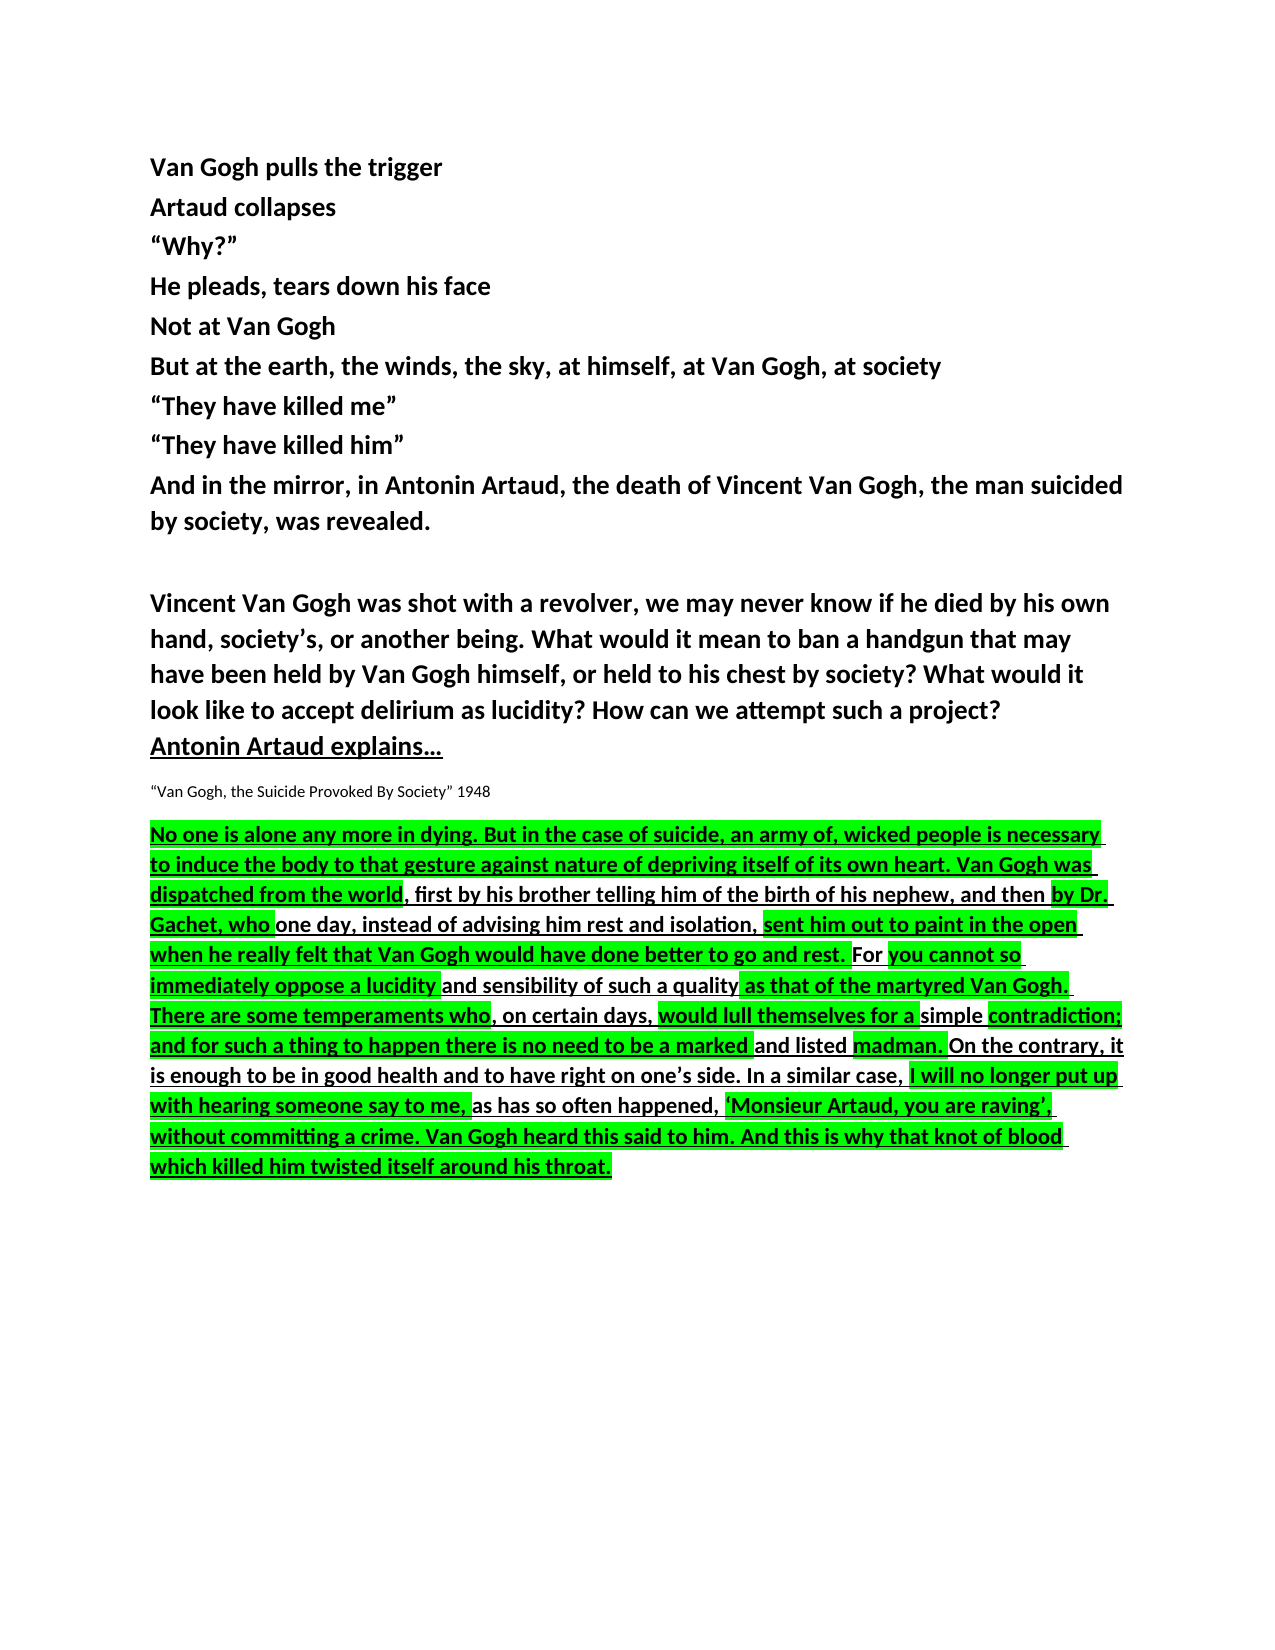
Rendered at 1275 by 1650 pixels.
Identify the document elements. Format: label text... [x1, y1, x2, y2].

subtitle “They have killed him” [150, 428, 1125, 462]
subtitle But at the earth, the winds, the sky, at himself, at Van Gogh, at society [150, 349, 1125, 382]
subtitle Not at Van Gogh [150, 309, 1125, 342]
subtitle And in the mirror, in Antonin Artaud, the death of Vincent Van Gogh, the man suicided by society, was revealed. [150, 468, 1125, 537]
subtitle “Why?” [150, 229, 1125, 263]
text Antonin Artaud explains… [150, 729, 1125, 762]
subtitle Van Gogh pulls the trigger [150, 150, 1125, 183]
text “Van Gogh, the Suicide Provoked By Society” 1948 [150, 781, 1125, 802]
subtitle “They have killed me” [150, 389, 1125, 422]
subtitle He pleads, tears down his face [150, 269, 1125, 302]
subtitle Artaud collapses [150, 190, 1125, 223]
subtitle Vincent Van Gogh was shot with a revolver, we may never know if he died by his own hand, society’s, or another being. What would it mean to ban a handgun that may have been held by Van Gogh himself, or held to his chest by society? What would it look like to accept delirium as lucidity? How can we attempt such a project? [150, 586, 1125, 726]
text No one is alone any more in dying. But in the case of suicide, an army of, wicked people is necessary to induce the body to that gesture against nature of depriving itself of its own heart. Van Gogh was dispatched from the world, first by his brother telling him of the birth of his nephew, and then by Dr. Gachet, who one day, instead of advising him rest and isolation, sent him out to paint in the open when he really felt that Van Gogh would have done better to go and rest. For you cannot so immediately oppose a lucidity and sensibility of such a quality as that of the martyred Van Gogh. There are some temperaments who, on certain days, would lull themselves for a simple contradiction; and for such a thing to happen there is no need to be a marked and listed madman. On the contrary, it is enough to be in good health and to have right on one’s side. In a similar case, I will no longer put up with hearing someone say to me, as has so often happened, ‘Monsieur Artaud, you are raving’, without committing a crime. Van Gogh heard this said to him. And this is why that knot of blood which killed him twisted itself around his throat. [150, 820, 1125, 1180]
